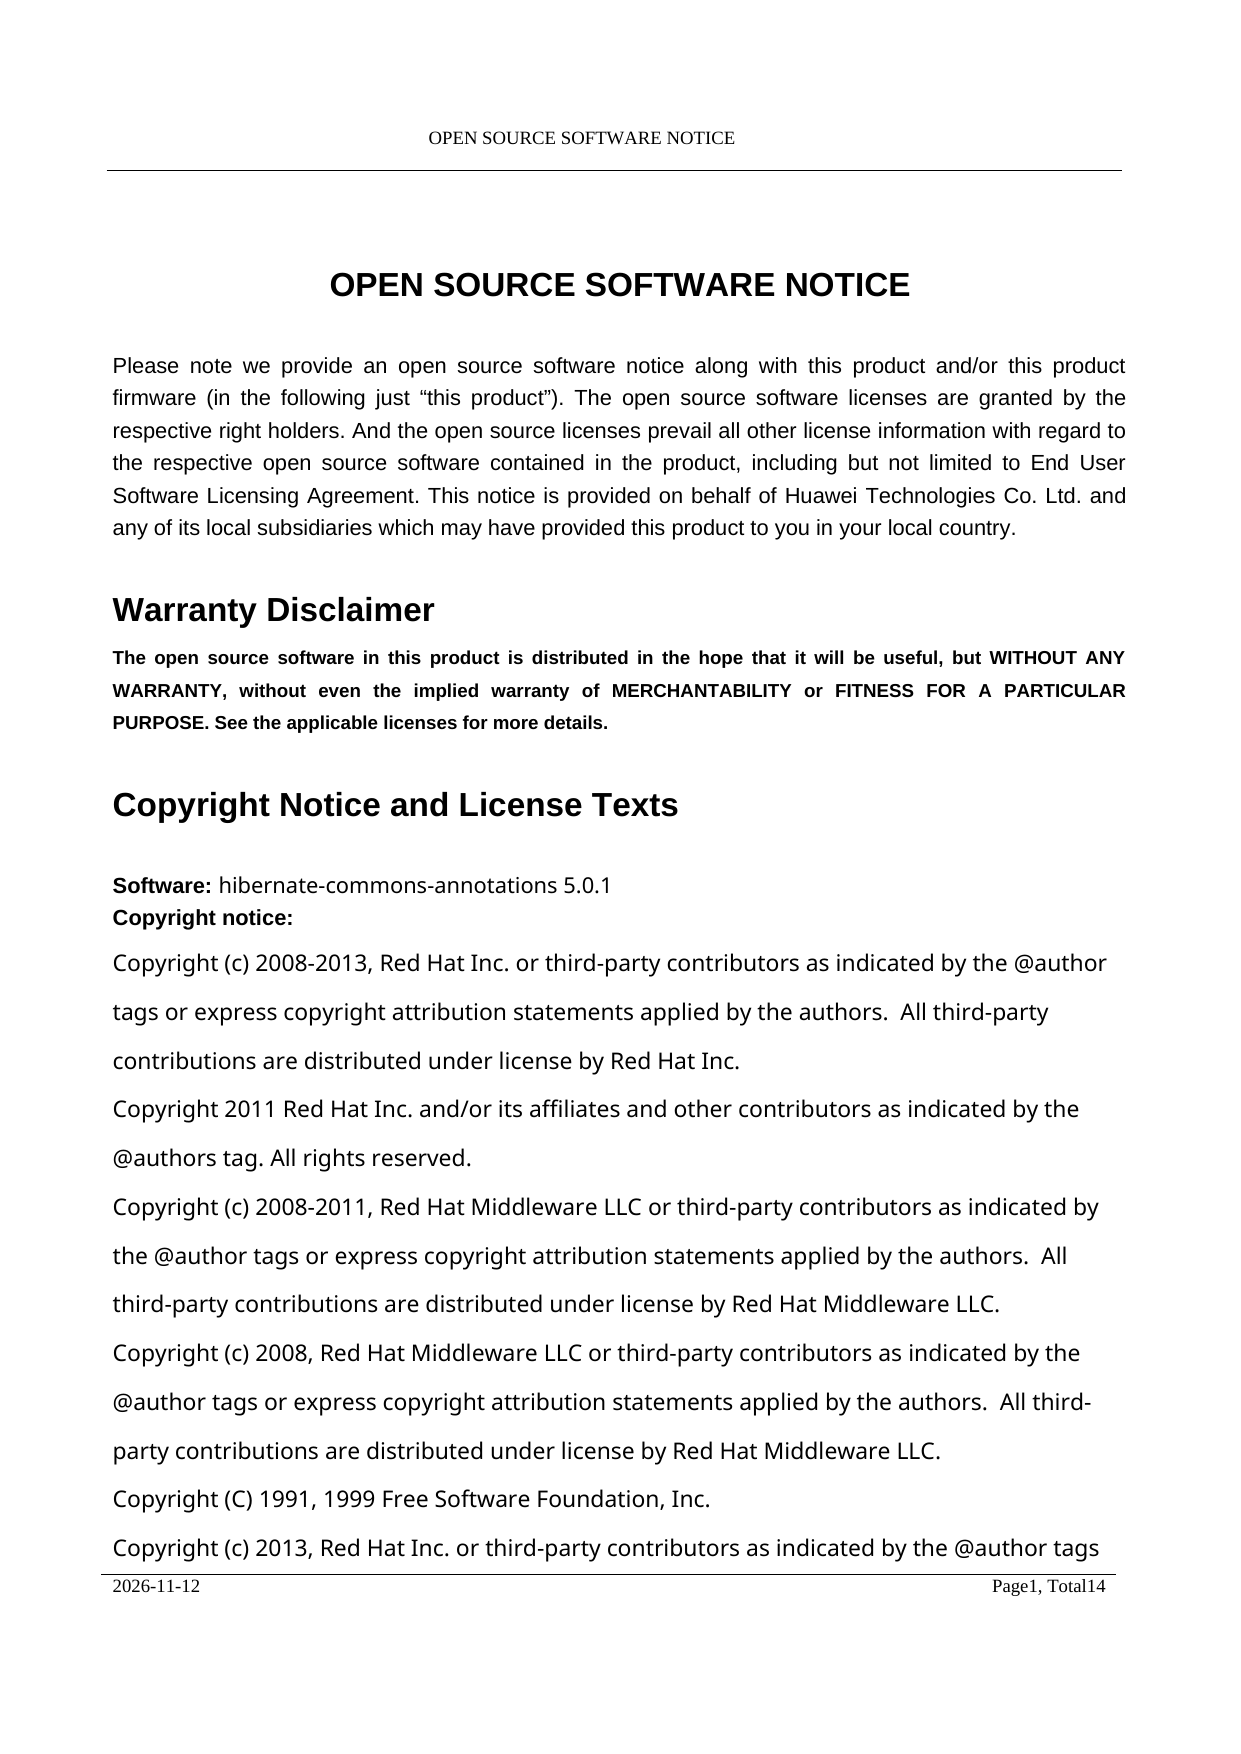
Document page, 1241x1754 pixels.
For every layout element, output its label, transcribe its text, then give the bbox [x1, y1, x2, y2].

text Software: hibernate-commons-annotations 5.0.1 [112, 869, 1128, 901]
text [112, 947, 1128, 1564]
text Copyright notice: [112, 901, 1128, 934]
text Please note we provide an open source software notice along with this product and/or this product firmware (in the following just “this product”). The open source software licenses are granted by the respective right holders. And the open source licenses prevail all other license information with regard to the respective open source software contained in the product, including but not limited to End User Software Licensing Agreement. This notice is provided on behalf of Huawei Technologies Co. Ltd. and any of its local subsidiaries which may have provided this product to you in your local country. [112, 349, 1128, 544]
text Copyright Notice and License Texts [112, 771, 1128, 836]
text Warranty Disclaimer [112, 576, 1128, 641]
text The open source software in this product is distributed in the hope that it will be useful, but WITHOUT ANY WARRANTY, without even the implied warranty of MERCHANTABILITY or FITNESS FOR A PARTICULAR PURPOSE. See the applicable licenses for more details. [112, 641, 1128, 739]
text OPEN SOURCE SOFTWARE NOTICE [112, 251, 1128, 316]
